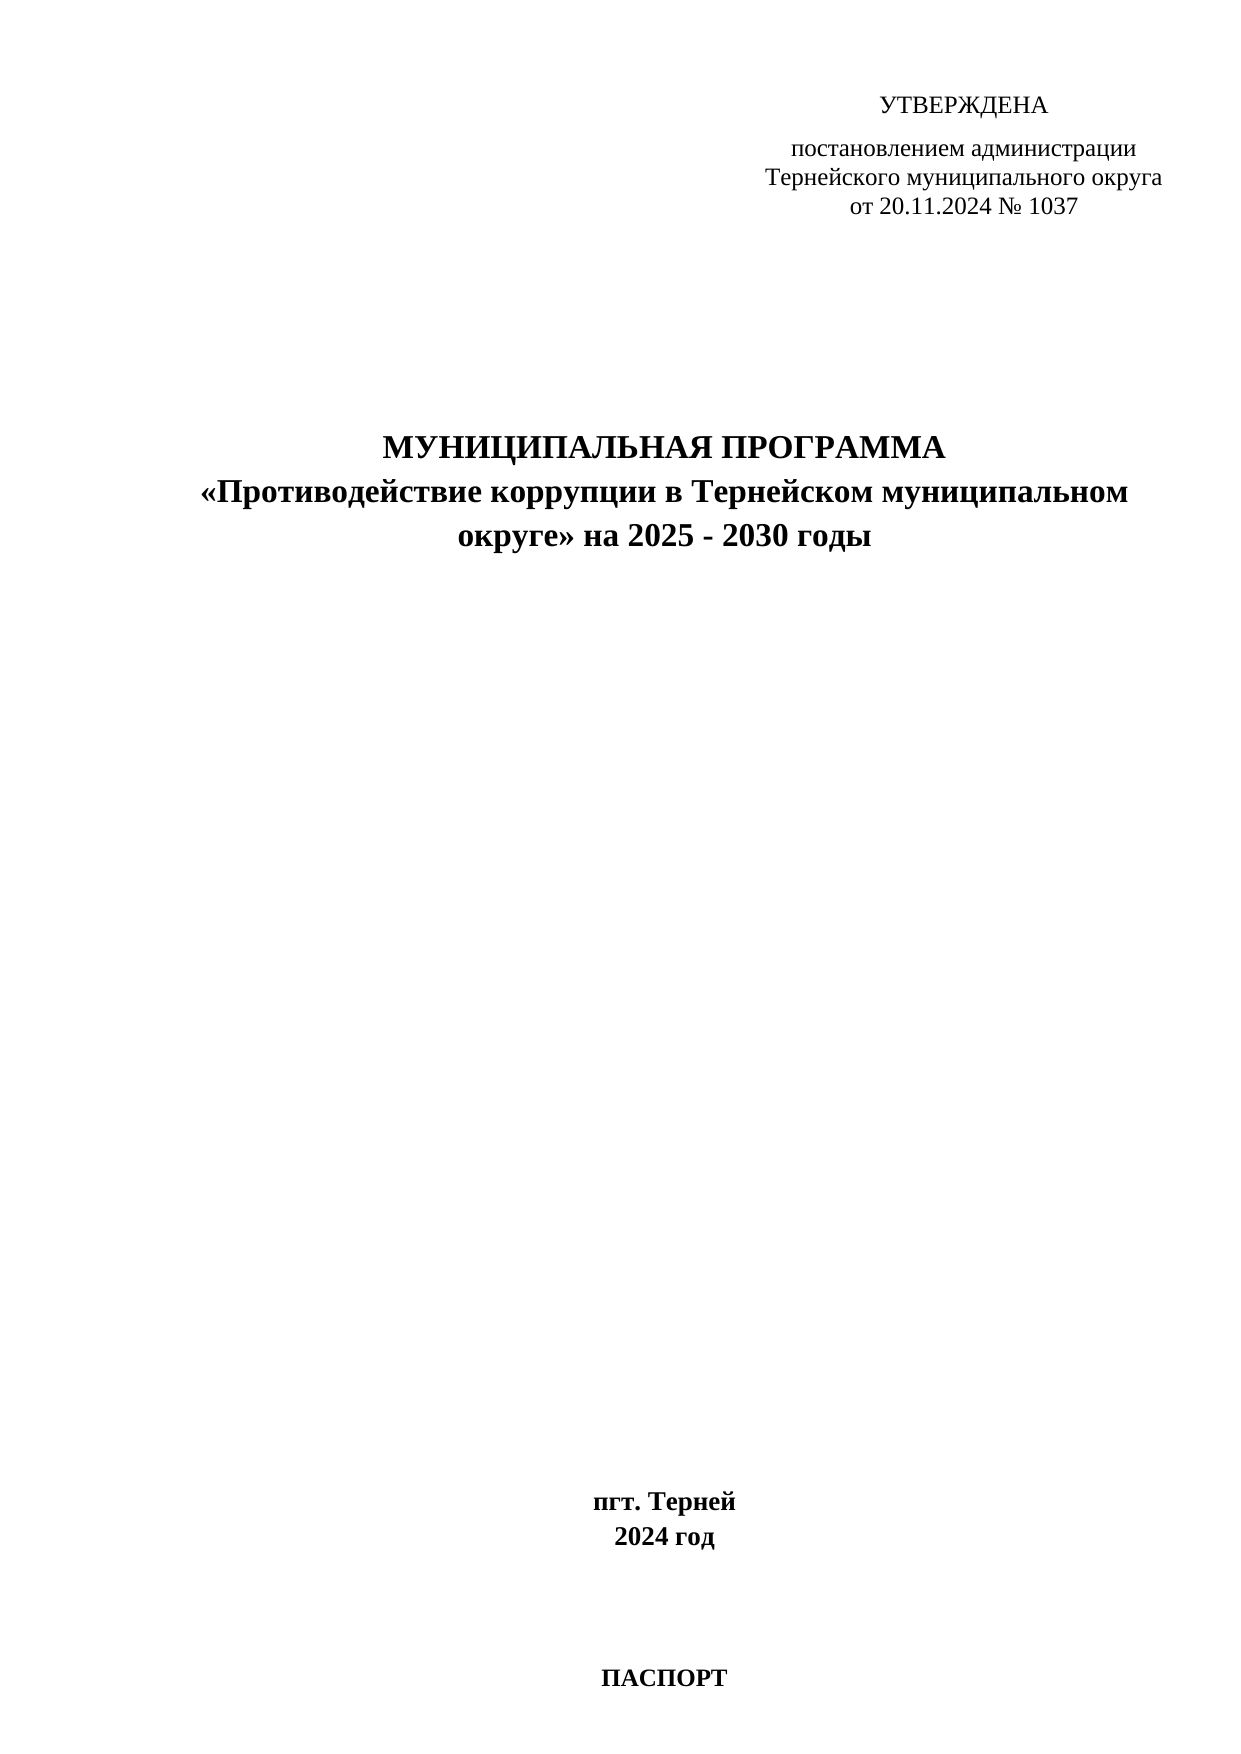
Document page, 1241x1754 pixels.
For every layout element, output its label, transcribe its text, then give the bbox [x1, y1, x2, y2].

text ПАСПОРТ [177, 1663, 1152, 1692]
text пгт. Терней [177, 1485, 1152, 1516]
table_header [750, 47, 1178, 220]
text 2024 год [177, 1520, 1152, 1552]
text МУНИЦИПАЛЬНАЯ ПРОГРАММА [177, 427, 1152, 466]
text «Противодействие коррупции в Тернейском муниципальном округе» на 2025 - 2030 годы [177, 471, 1152, 554]
